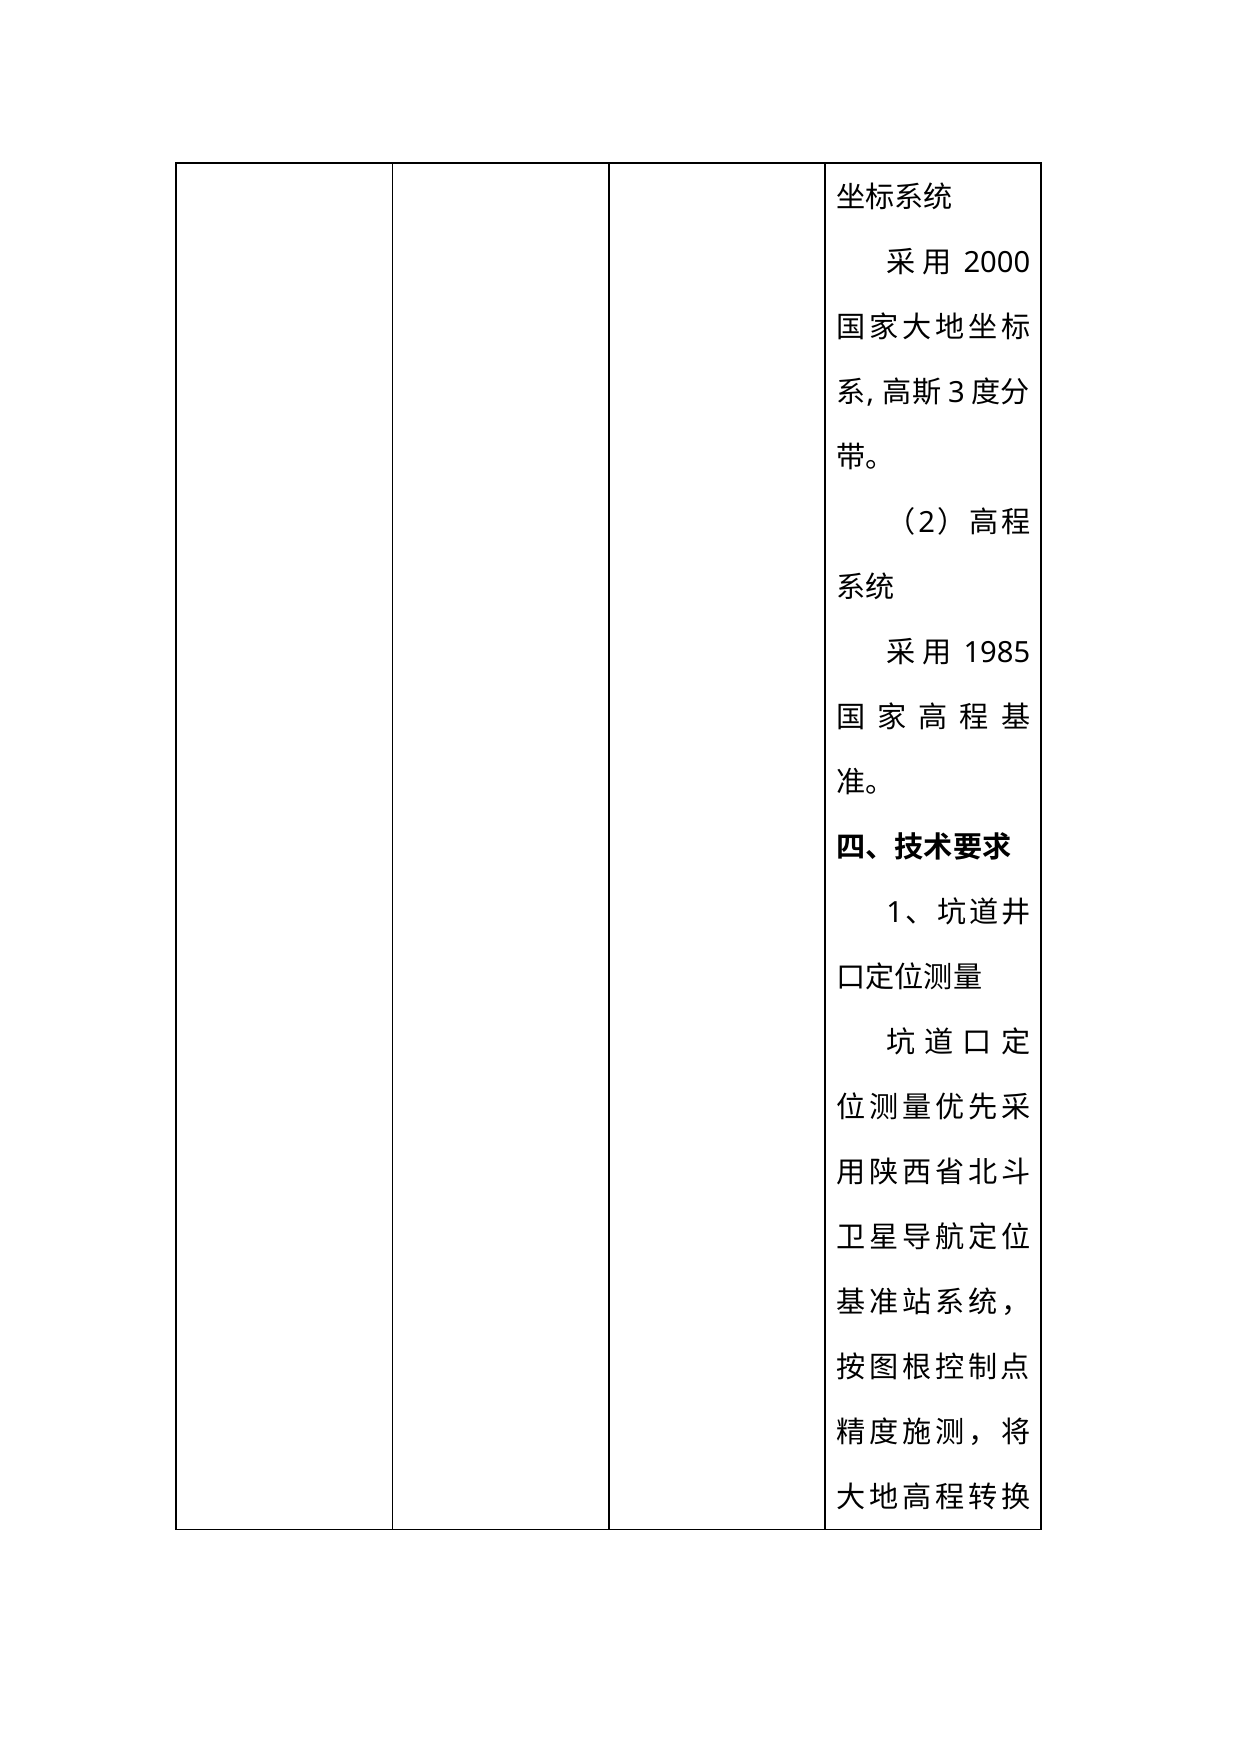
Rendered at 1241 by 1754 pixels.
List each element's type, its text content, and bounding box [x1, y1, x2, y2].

table_cell 1 [393, 164, 608, 1528]
table_cell [610, 164, 824, 1528]
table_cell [826, 164, 1040, 1528]
table_cell [177, 164, 392, 1528]
